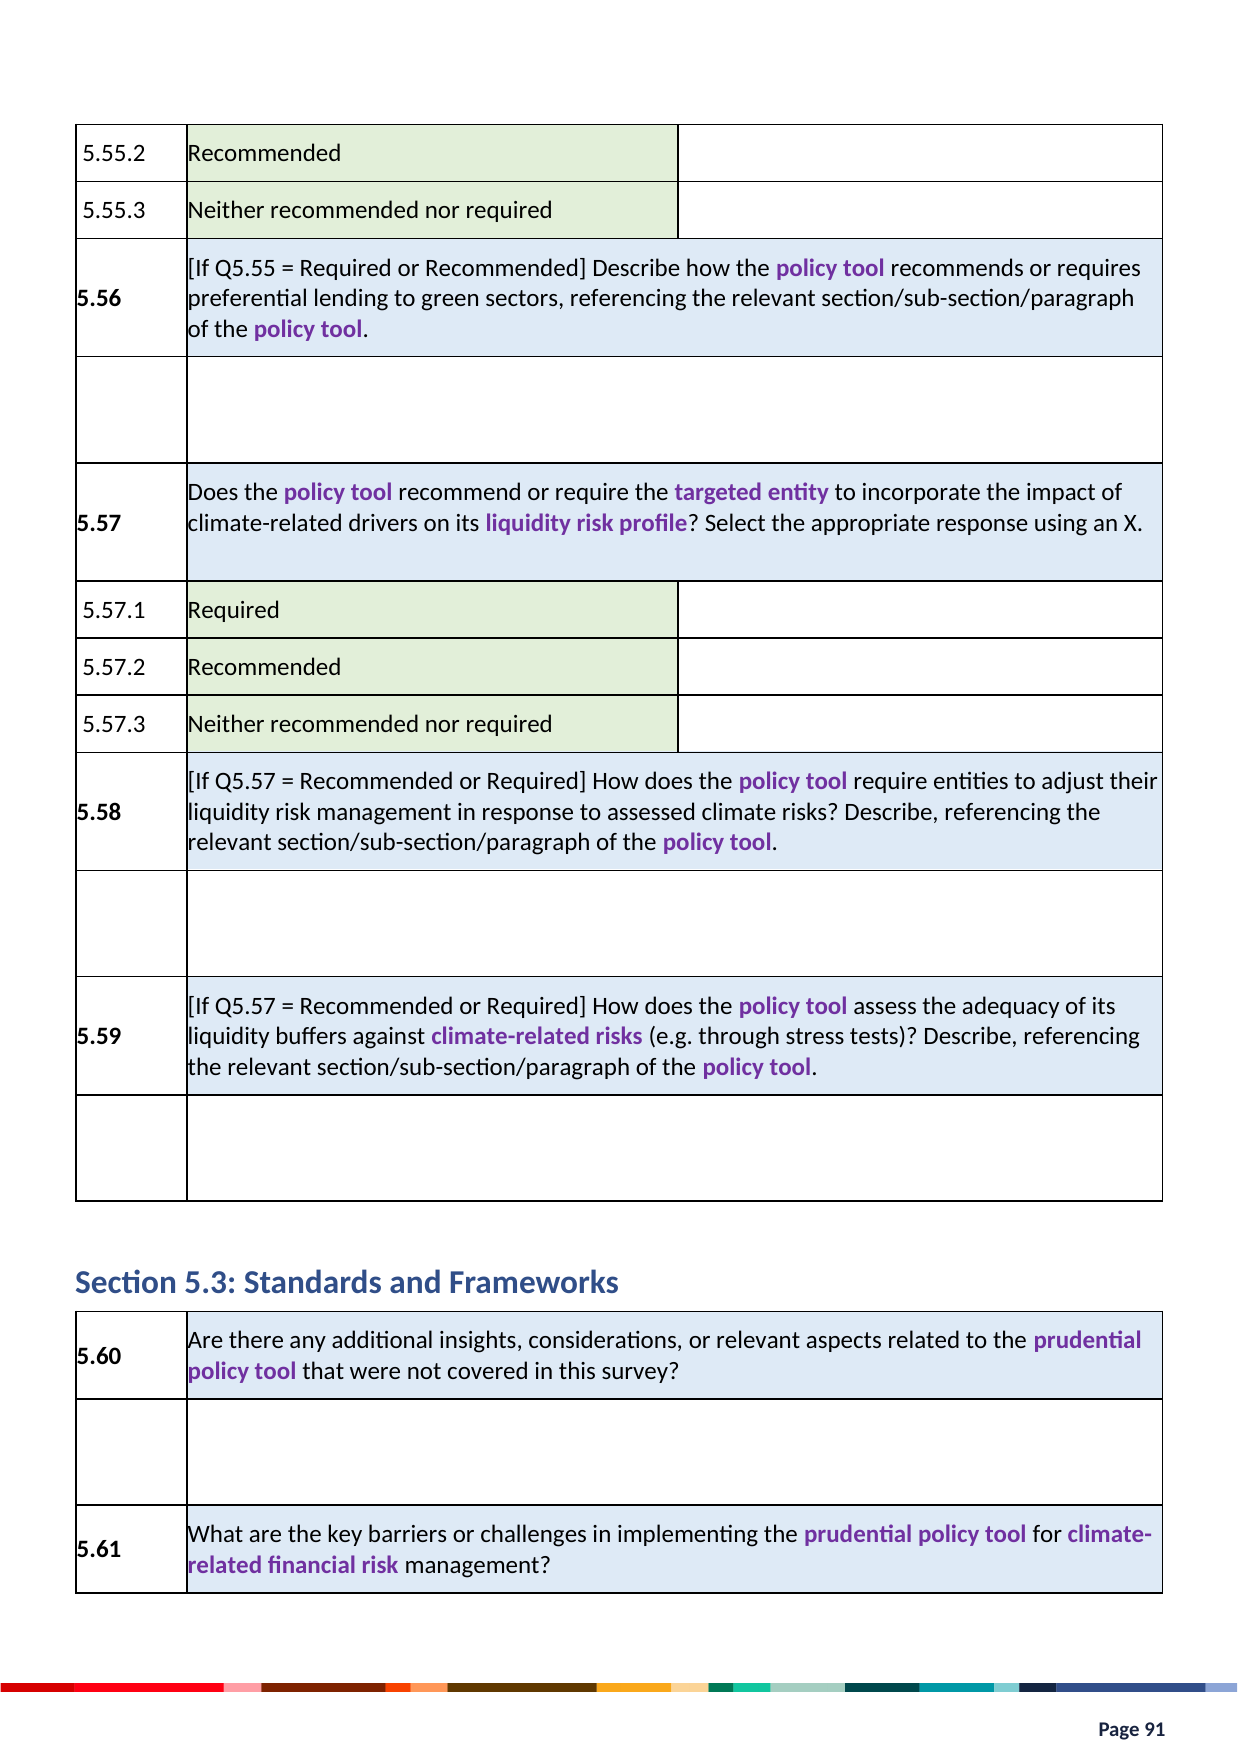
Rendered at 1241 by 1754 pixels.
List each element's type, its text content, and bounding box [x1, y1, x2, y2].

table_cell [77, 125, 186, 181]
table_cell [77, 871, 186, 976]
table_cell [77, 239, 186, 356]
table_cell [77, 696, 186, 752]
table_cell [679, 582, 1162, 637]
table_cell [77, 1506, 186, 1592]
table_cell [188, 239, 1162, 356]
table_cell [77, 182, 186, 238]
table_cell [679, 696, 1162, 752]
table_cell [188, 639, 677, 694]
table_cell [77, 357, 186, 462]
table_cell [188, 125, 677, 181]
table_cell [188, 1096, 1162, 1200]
subtitle Section 5.3: Standards and Frameworks [75, 1261, 1165, 1302]
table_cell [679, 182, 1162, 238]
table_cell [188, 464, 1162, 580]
picture [0, 1683, 1236, 1692]
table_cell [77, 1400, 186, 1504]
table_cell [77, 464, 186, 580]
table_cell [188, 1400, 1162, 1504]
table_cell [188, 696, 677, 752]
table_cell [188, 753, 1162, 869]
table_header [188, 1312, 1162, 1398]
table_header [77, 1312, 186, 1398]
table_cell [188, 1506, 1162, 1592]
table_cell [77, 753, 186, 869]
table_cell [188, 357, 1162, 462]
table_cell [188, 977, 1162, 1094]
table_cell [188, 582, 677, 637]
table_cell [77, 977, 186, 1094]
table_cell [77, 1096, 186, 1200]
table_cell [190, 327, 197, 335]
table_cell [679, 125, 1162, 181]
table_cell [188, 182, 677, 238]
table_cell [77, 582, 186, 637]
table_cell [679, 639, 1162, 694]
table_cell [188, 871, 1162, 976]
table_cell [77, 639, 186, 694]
